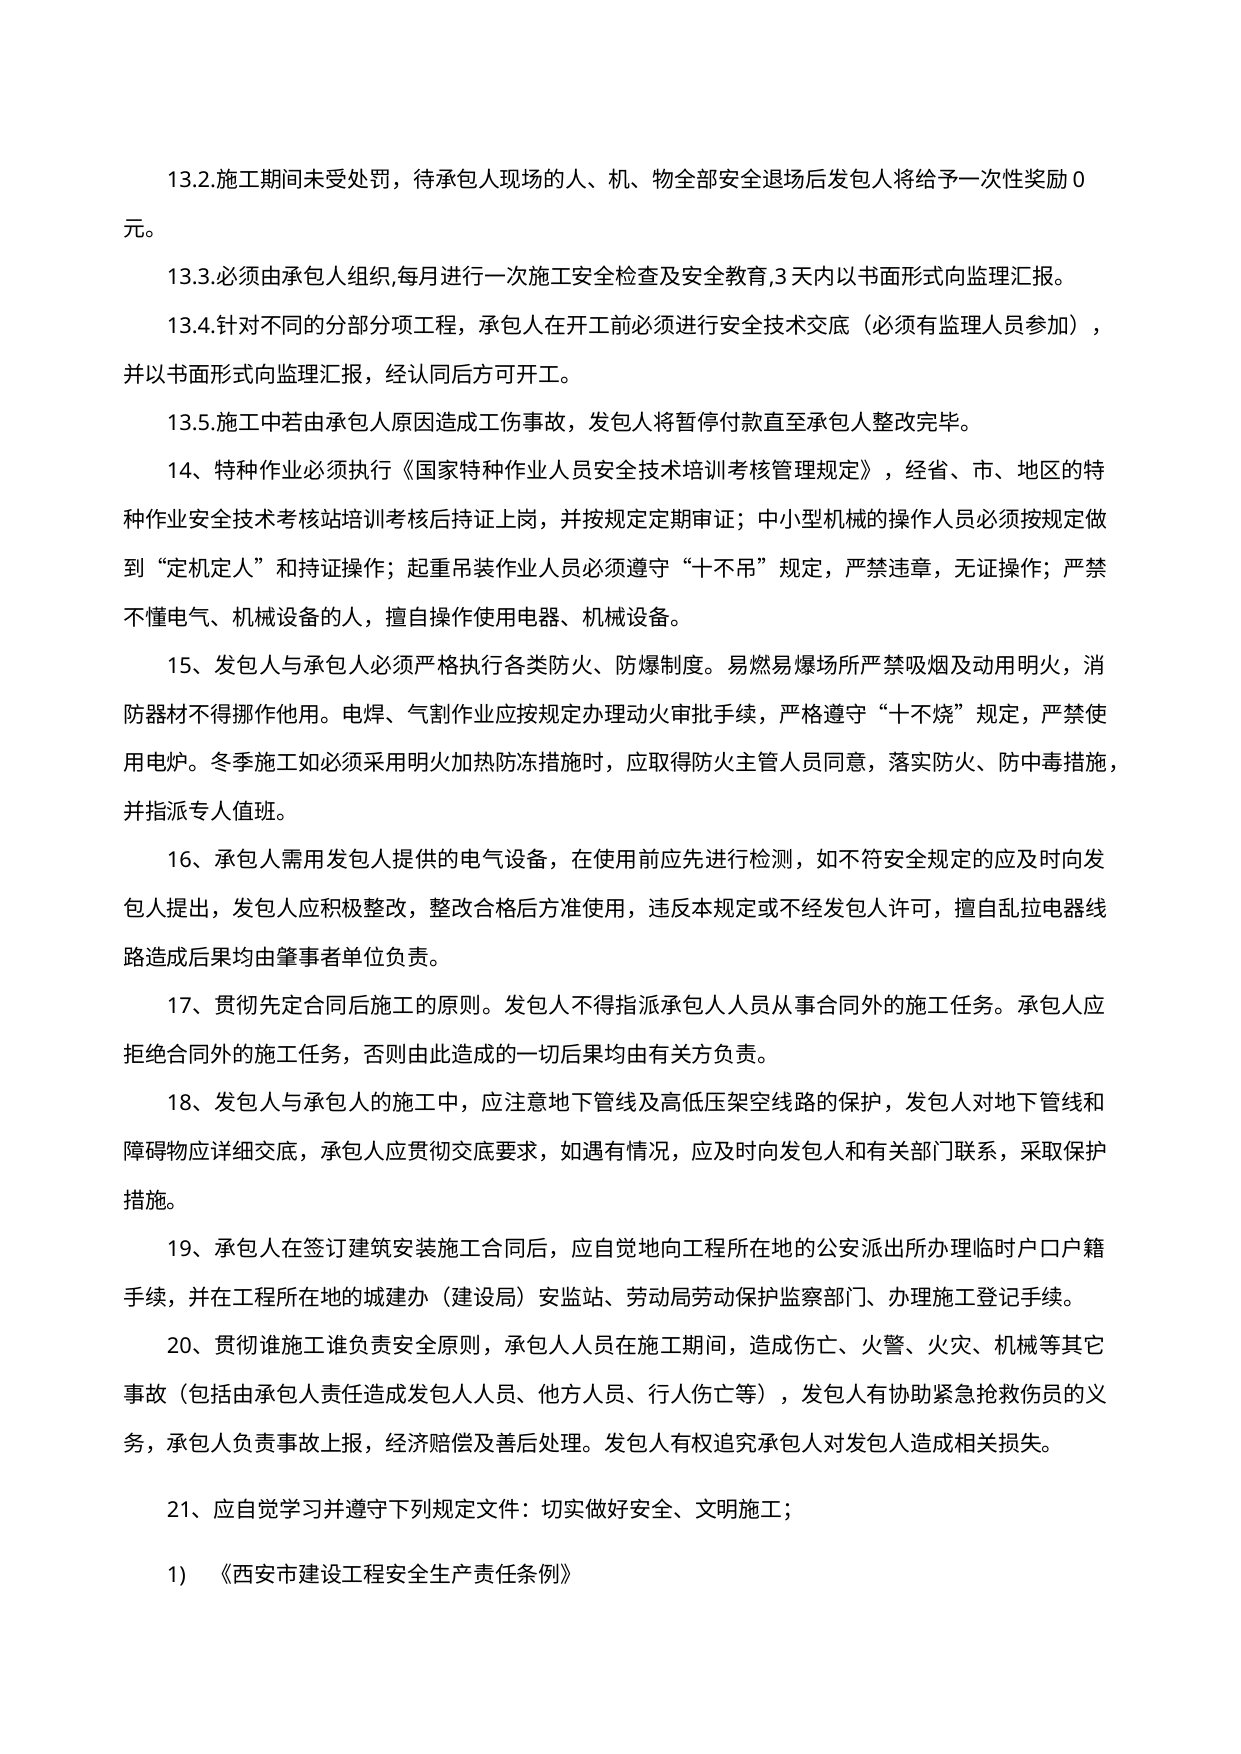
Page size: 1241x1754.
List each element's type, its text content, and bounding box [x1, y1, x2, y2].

text 1) 《西安市建设工程安全生产责任条例》 [123, 1557, 1108, 1589]
text 18、发包人与承包人的施工中，应注意地下管线及高低压架空线路的保护，发包人对地下管线和障碍物应详细交底，承包人应贯彻交底要求，如遇有情况，应及时向发包人和有关部门联系，采取保护措施。 [123, 1085, 1108, 1215]
text 20、贯彻谁施工谁负责安全原则，承包人人员在施工期间，造成伤亡、火警、火灾、机械等其它事故（包括由承包人责任造成发包人人员、他方人员、行人伤亡等），发包人有协助紧急抢救伤员的义务，承包人负责事故上报，经济赔偿及善后处理。发包人有权追究承包人对发包人造成相关损失。 [123, 1328, 1108, 1458]
text 13.2.施工期间未受处罚，待承包人现场的人、机、物全部安全退场后发包人将给予一次性奖励0元。 [123, 162, 1108, 243]
text 15、发包人与承包人必须严格执行各类防火、防爆制度。易燃易爆场所严禁吸烟及动用明火，消防器材不得挪作他用。电焊、气割作业应按规定办理动火审批手续，严格遵守“十不烧”规定，严禁使用电炉。冬季施工如必须采用明火加热防冻措施时，应取得防火主管人员同意，落实防火、防中毒措施，并指派专人值班。 [123, 647, 1108, 826]
text 21、应自觉学习并遵守下列规定文件：切实做好安全、文明施工； [123, 1474, 1108, 1539]
text 14、特种作业必须执行《国家特种作业人员安全技术培训考核管理规定》，经省、市、地区的特种作业安全技术考核站培训考核后持证上岗，并按规定定期审证；中小型机械的操作人员必须按规定做到“定机定人”和持证操作；起重吊装作业人员必须遵守“十不吊”规定，严禁违章，无证操作；严禁不懂电气、机械设备的人，擅自操作使用电器、机械设备。 [123, 453, 1108, 632]
text 13.5.施工中若由承包人原因造成工伤事故，发包人将暂停付款直至承包人整改完毕。 [123, 404, 1108, 437]
text 17、贯彻先定合同后施工的原则。发包人不得指派承包人人员从事合同外的施工任务。承包人应拒绝合同外的施工任务，否则由此造成的一切后果均由有关方负责。 [123, 988, 1108, 1069]
text 13.4.针对不同的分部分项工程，承包人在开工前必须进行安全技术交底（必须有监理人员参加），并以书面形式向监理汇报，经认同后方可开工。 [123, 307, 1108, 389]
text 19、承包人在签订建筑安装施工合同后，应自觉地向工程所在地的公安派出所办理临时户口户籍手续，并在工程所在地的城建办（建设局）安监站、劳动局劳动保护监察部门、办理施工登记手续。 [123, 1231, 1108, 1312]
text 16、承包人需用发包人提供的电气设备，在使用前应先进行检测，如不符安全规定的应及时向发包人提出，发包人应积极整改，整改合格后方准使用，违反本规定或不经发包人许可，擅自乱拉电器线路造成后果均由肇事者单位负责。 [123, 842, 1108, 972]
text 13.3.必须由承包人组织,每月进行一次施工安全检查及安全教育,3天内以书面形式向监理汇报。 [123, 259, 1108, 292]
